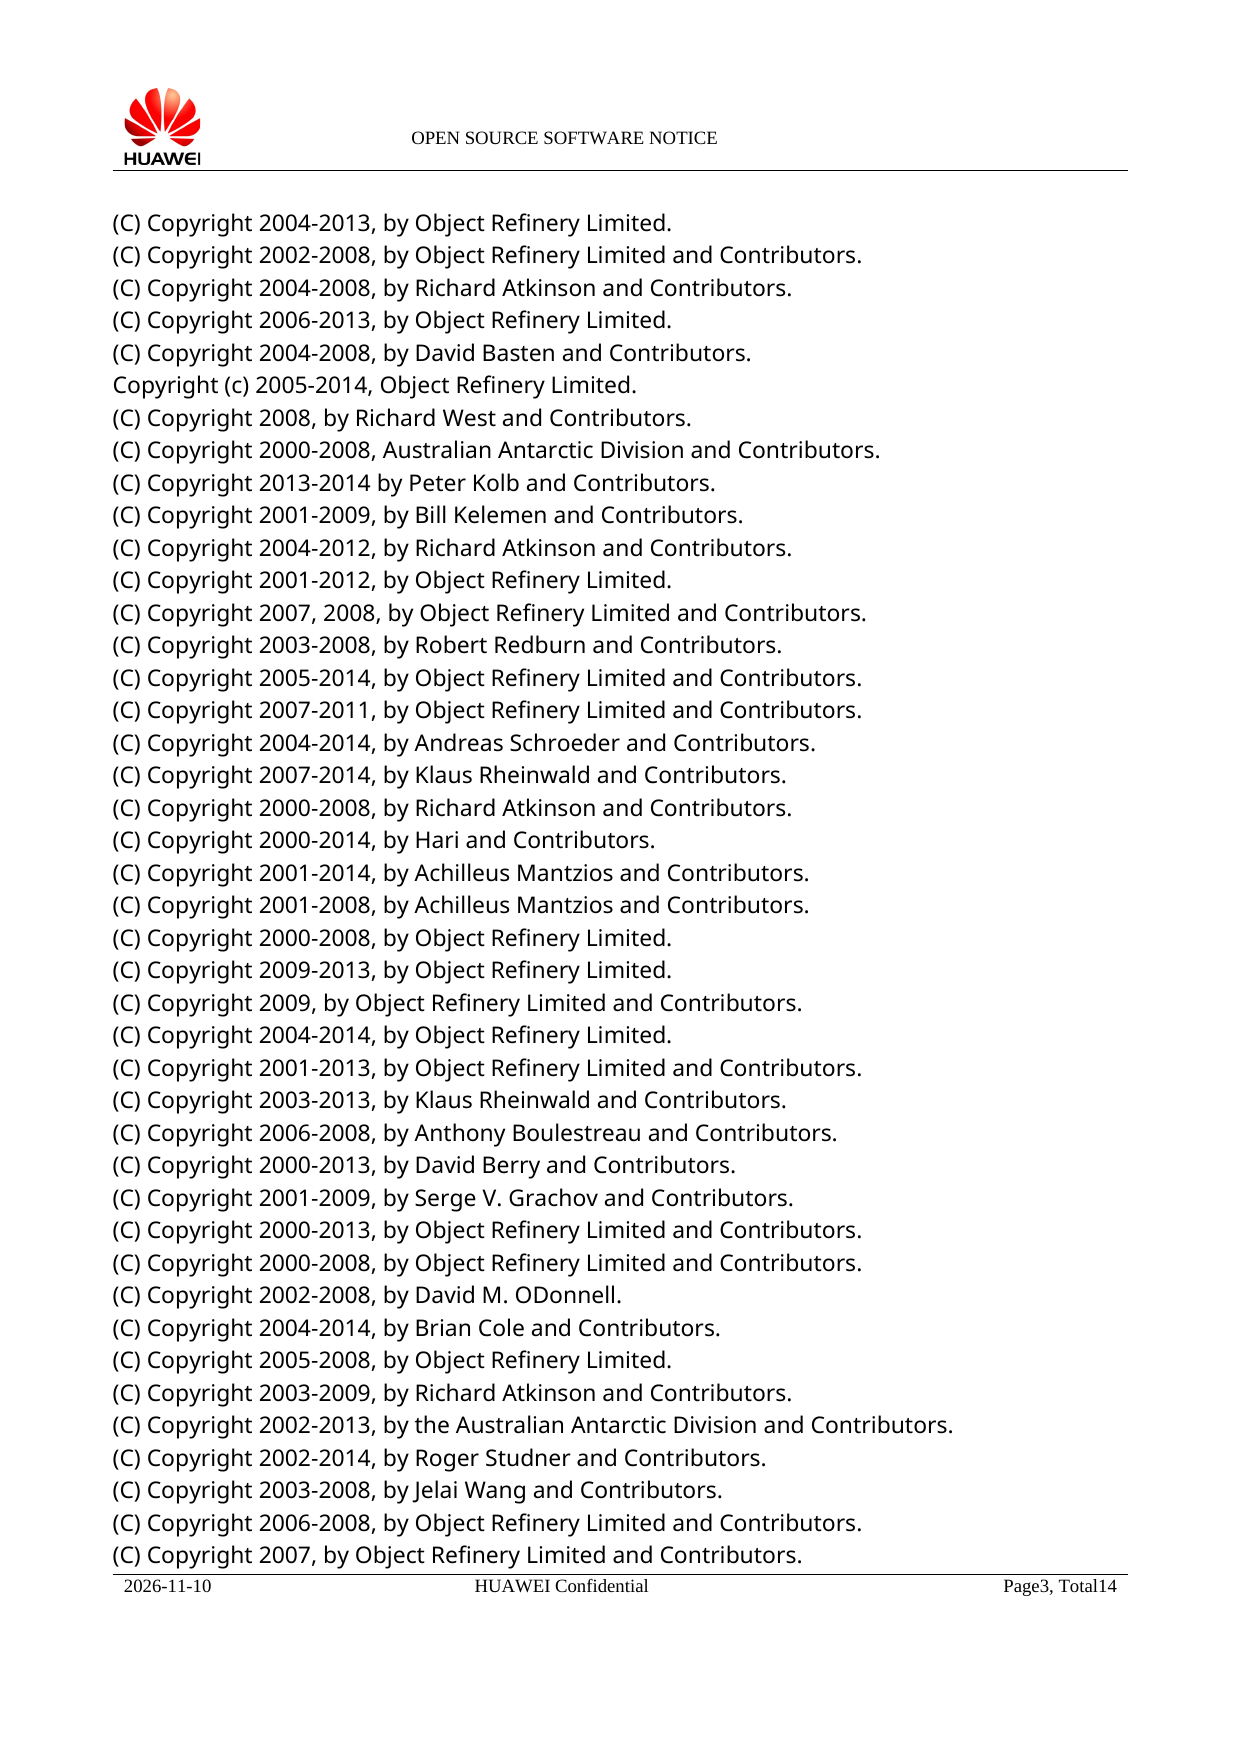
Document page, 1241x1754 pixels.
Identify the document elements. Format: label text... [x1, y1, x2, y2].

picture [124, 88, 201, 165]
